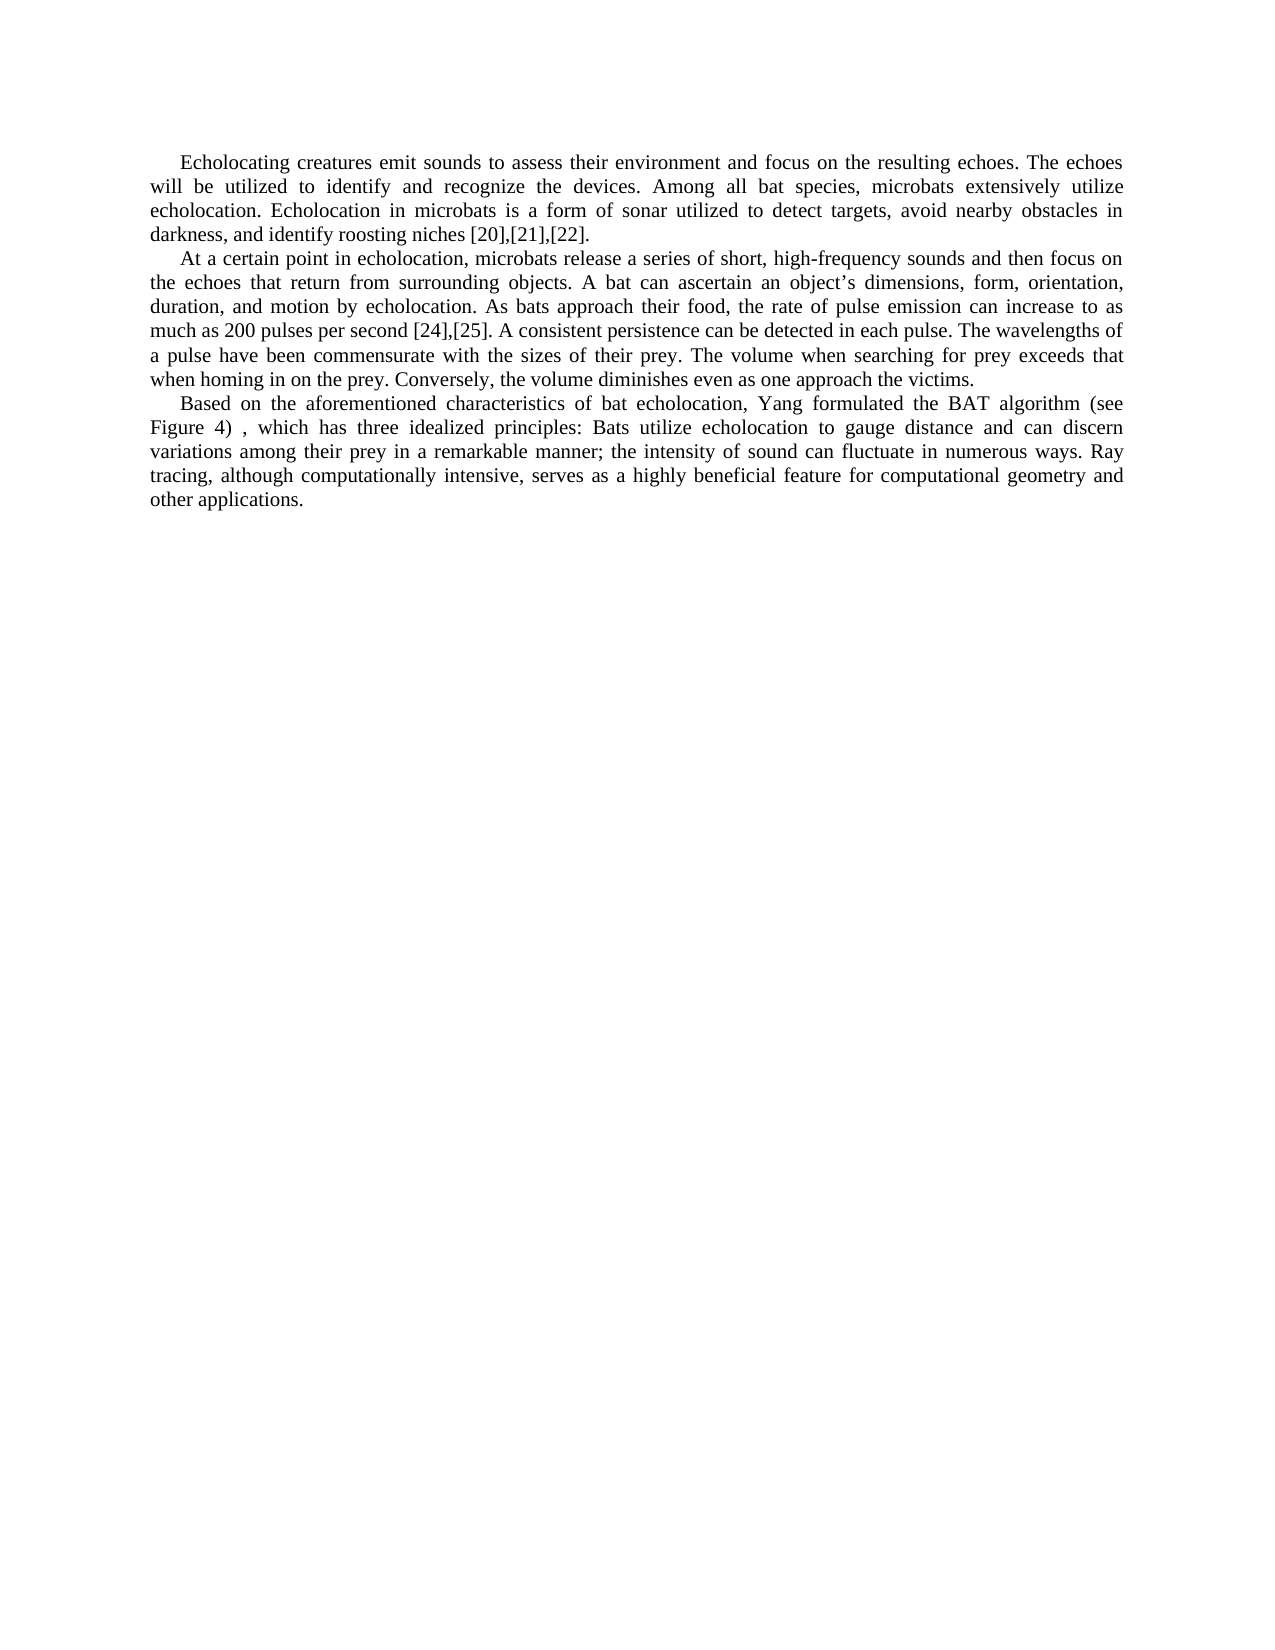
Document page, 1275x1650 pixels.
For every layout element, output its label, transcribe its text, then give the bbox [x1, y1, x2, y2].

text Echolocating creatures emit sounds to assess their environment and focus on the resulting echoes. The echoes will be utilized to identify and recognize the devices. Among all bat species, microbats extensively utilize echolocation. Echolocation in microbats is a form of sonar utilized to detect targets, avoid nearby obstacles in darkness, and identify roosting niches [20],[21],[22]. [150, 150, 1125, 246]
text At a certain point in echolocation, microbats release a series of short, high-frequency sounds and then focus on the echoes that return from surrounding objects. A bat can ascertain an object’s dimensions, form, orientation, duration, and motion by echolocation. As bats approach their food, the rate of pulse emission can increase to as much as 200 pulses per second [24],[25]. A consistent persistence can be detected in each pulse. The wavelengths of a pulse have been commensurate with the sizes of their prey. The volume when searching for prey exceeds that when homing in on the prey. Conversely, the volume diminishes even as one approach the victims. [150, 246, 1125, 391]
text Based on the aforementioned characteristics of bat echolocation, Yang formulated the BAT algorithm (see Figure 4) , which has three idealized principles: Bats utilize echolocation to gauge distance and can discern variations among their prey in a remarkable manner; the intensity of sound can fluctuate in numerous ways. Ray tracing, although computationally intensive, serves as a highly beneficial feature for computational geometry and other applications. [150, 391, 1125, 511]
